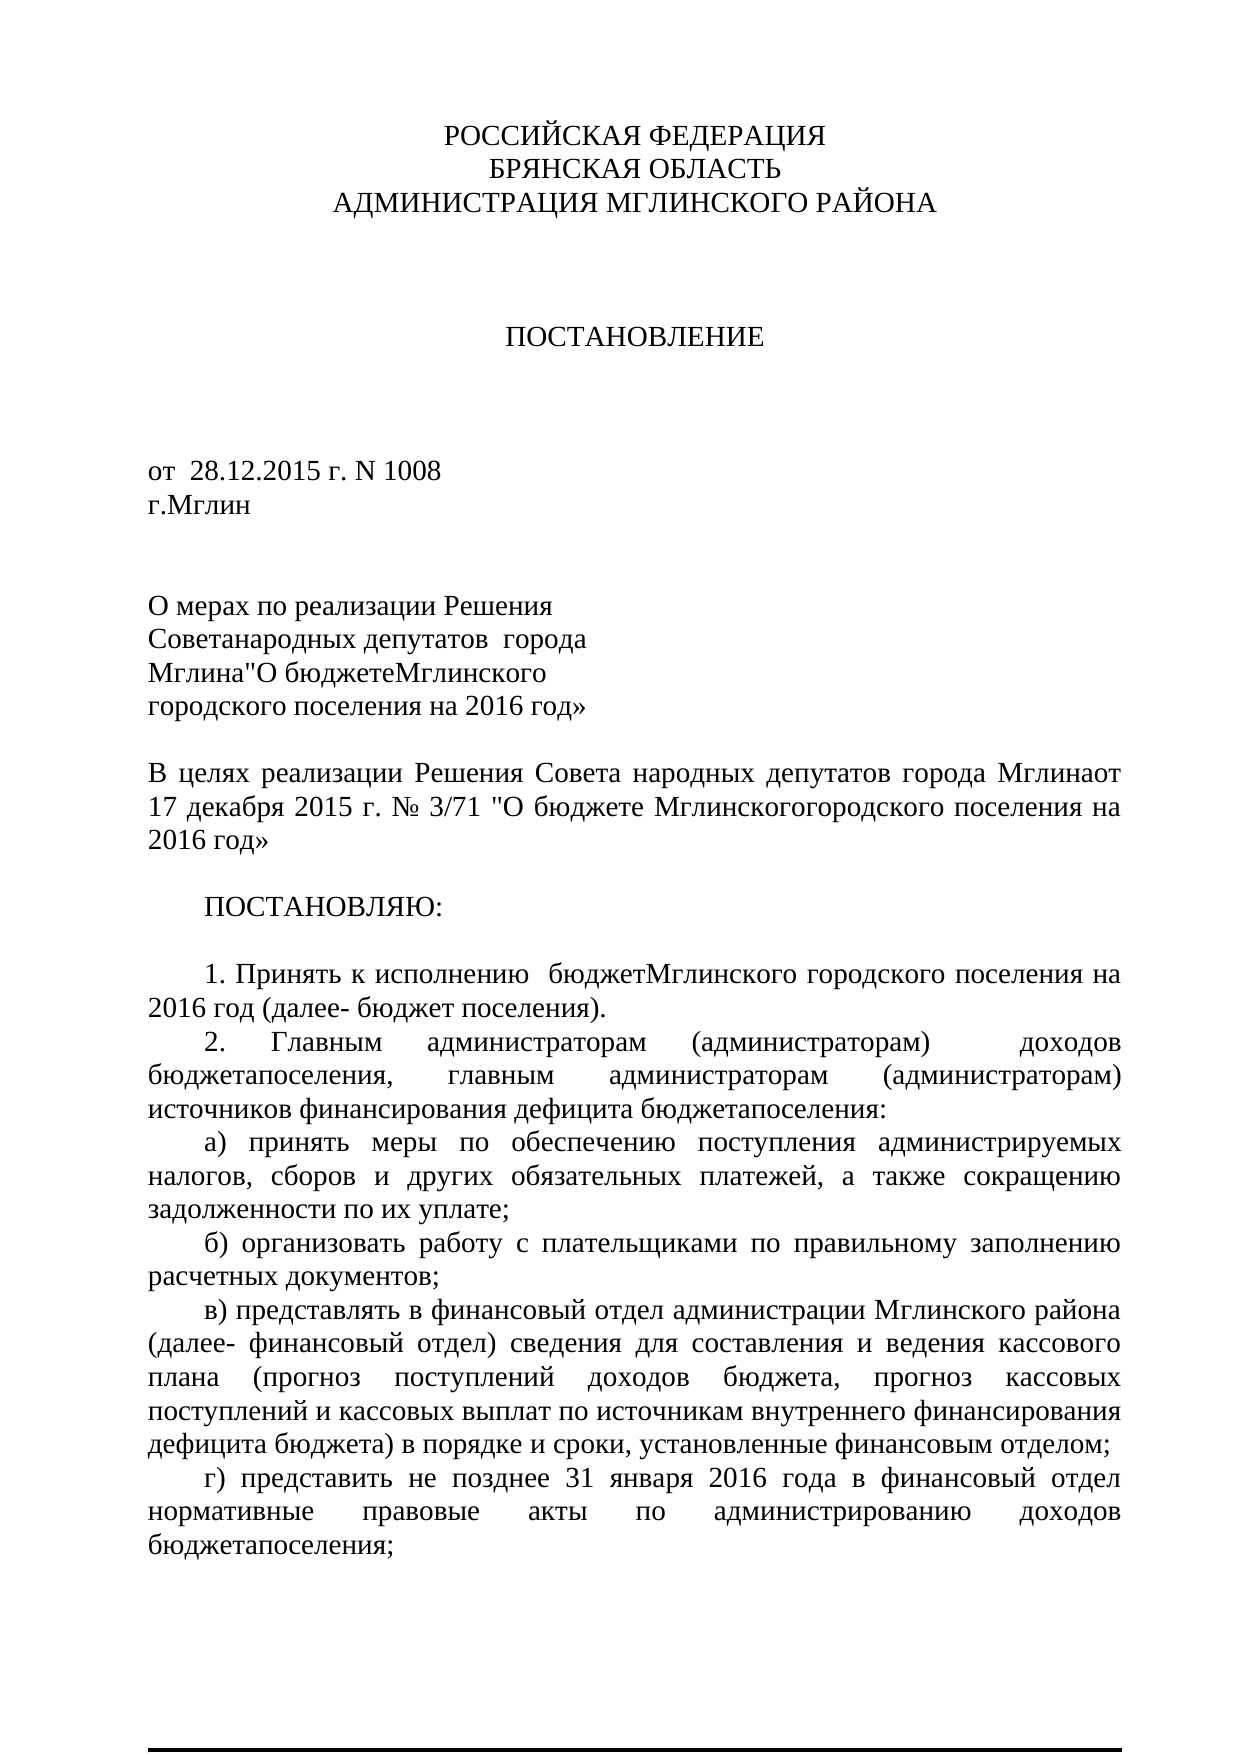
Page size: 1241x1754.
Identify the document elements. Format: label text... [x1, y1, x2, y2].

title БРЯНСКАЯ ОБЛАСТЬ [148, 152, 1122, 185]
title ПОСТАНОВЛЕНИЕ [148, 319, 1122, 353]
text 2. Главным администраторам (администраторам) доходов бюджетапоселения, главным администраторам (администраторам) источников финансирования дефицита бюджетапоселения: [148, 1024, 1122, 1124]
title городского поселения на 2016 год» [148, 688, 1122, 722]
text а) принять меры по обеспечению поступления администрируемых налогов, сборов и других обязательных платежей, а также сокращению задолженности по их уплате; [148, 1124, 1122, 1225]
title О мерах по реализации Решения [148, 588, 1122, 621]
title Советанародных депутатов города [148, 621, 1122, 655]
text в) представлять в финансовый отдел администрации Мглинского района (далее- финансовый отдел) сведения для составления и ведения кассового плана (прогноз поступлений доходов бюджета, прогноз кассовых поступлений и кассовых выплат по источникам внутреннего финансирования дефицита бюджета) в порядке и сроки, установленные финансовым отделом; [148, 1292, 1122, 1460]
title В целях реализации Решения Совета народных депутатов города Мглинаот 17 декабря . № 3/71 "О бюджете Мглинскогогородского поселения на 2016 год» [148, 755, 1122, 856]
text б) организовать работу с плательщиками по правильному заполнению расчетных документов; [148, 1225, 1122, 1292]
text 1. Принять к исполнению бюджетМглинского городского поселения на 2016 год (далее- бюджет поселения). [148, 957, 1122, 1024]
text ПОСТАНОВЛЯЮ: [148, 889, 1122, 923]
title г.Мглин [148, 487, 1122, 521]
text РОССИЙСКАЯ ФЕДЕРАЦИЯ [148, 118, 1122, 152]
title Мглина"О бюджетеМглинского [148, 655, 1122, 688]
title от 28.12.2015 г. N 1008 [148, 453, 1122, 487]
text г) представить не позднее 31 января 2016 года в финансовый отдел нормативные правовые акты по администрированию доходов бюджетапоселения; [148, 1460, 1122, 1560]
title АДМИНИСТРАЦИЯ МГЛИНСКОГО РАЙОНА [148, 185, 1122, 219]
